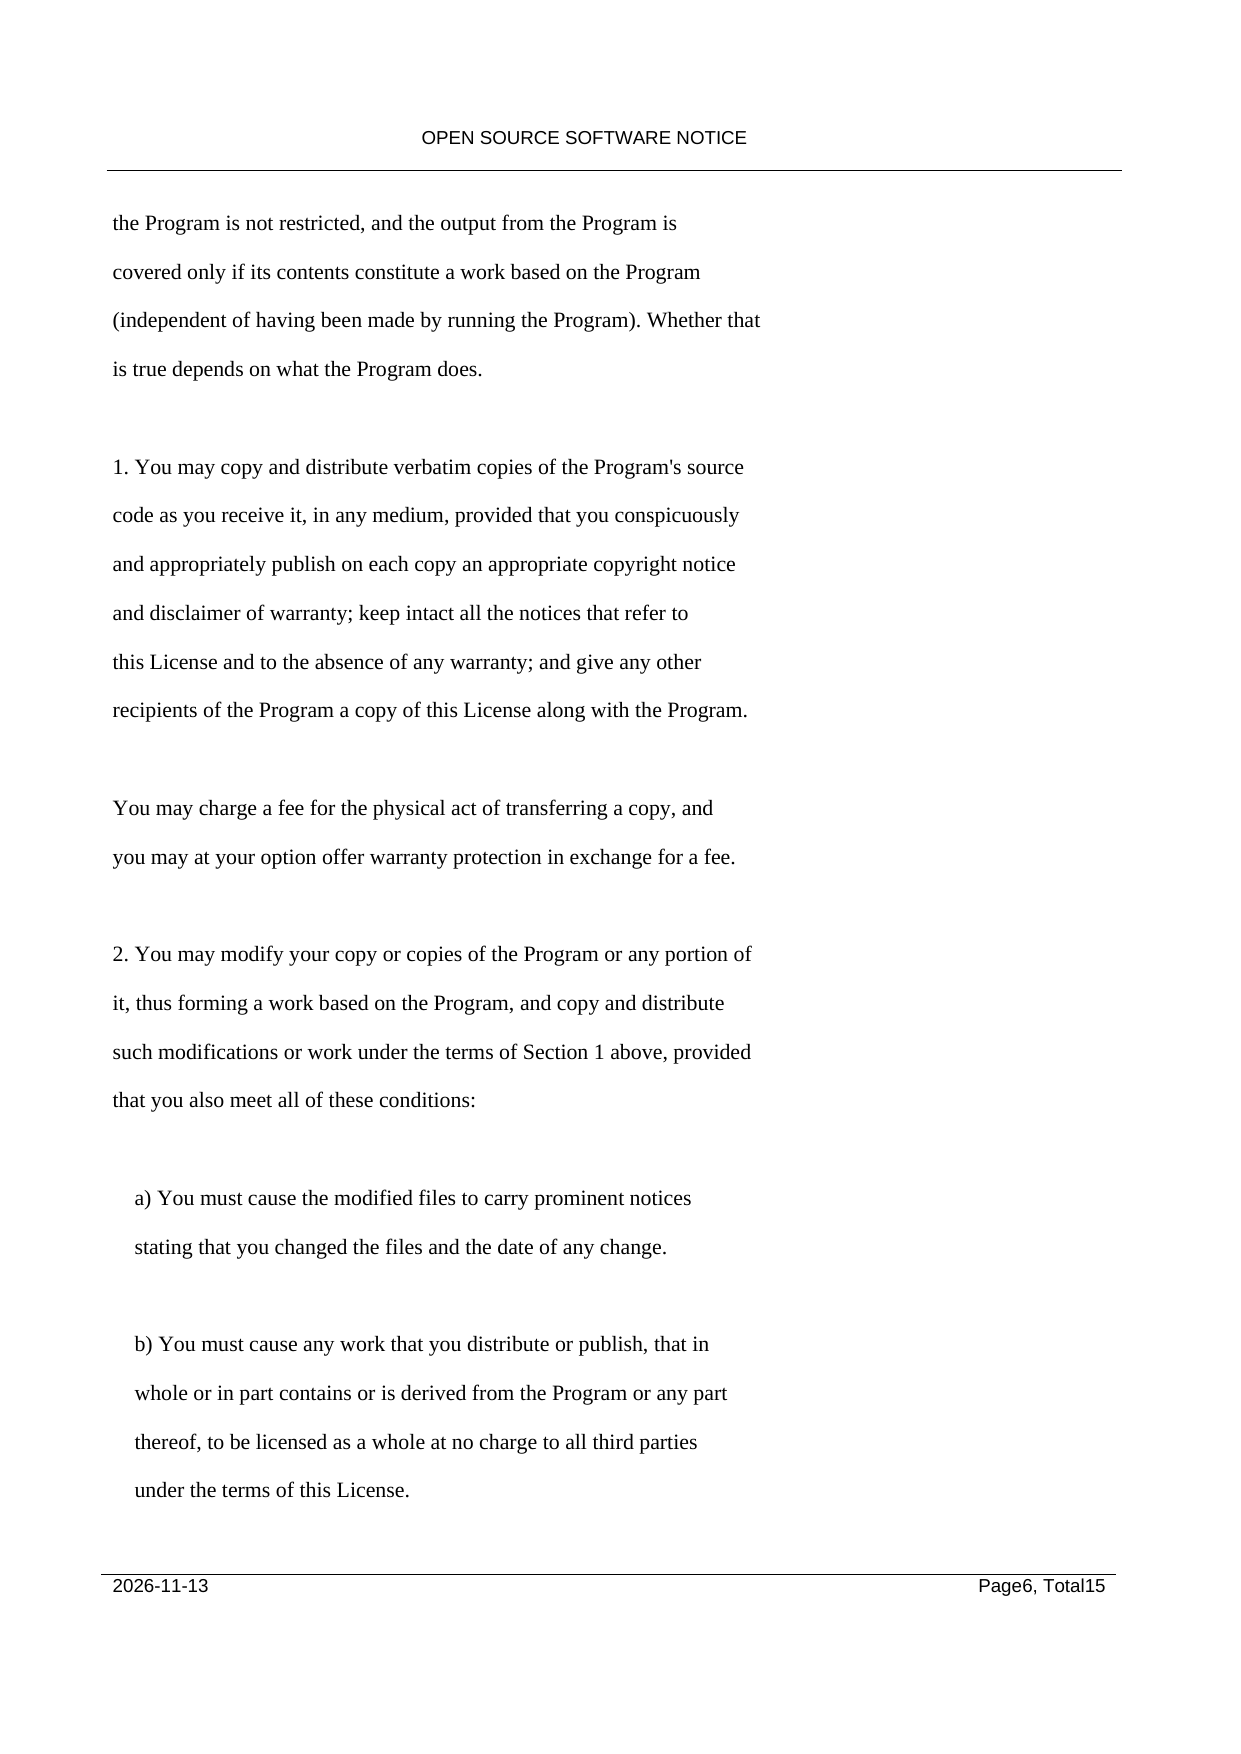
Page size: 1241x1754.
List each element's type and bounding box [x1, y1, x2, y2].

text [112, 206, 1128, 1506]
